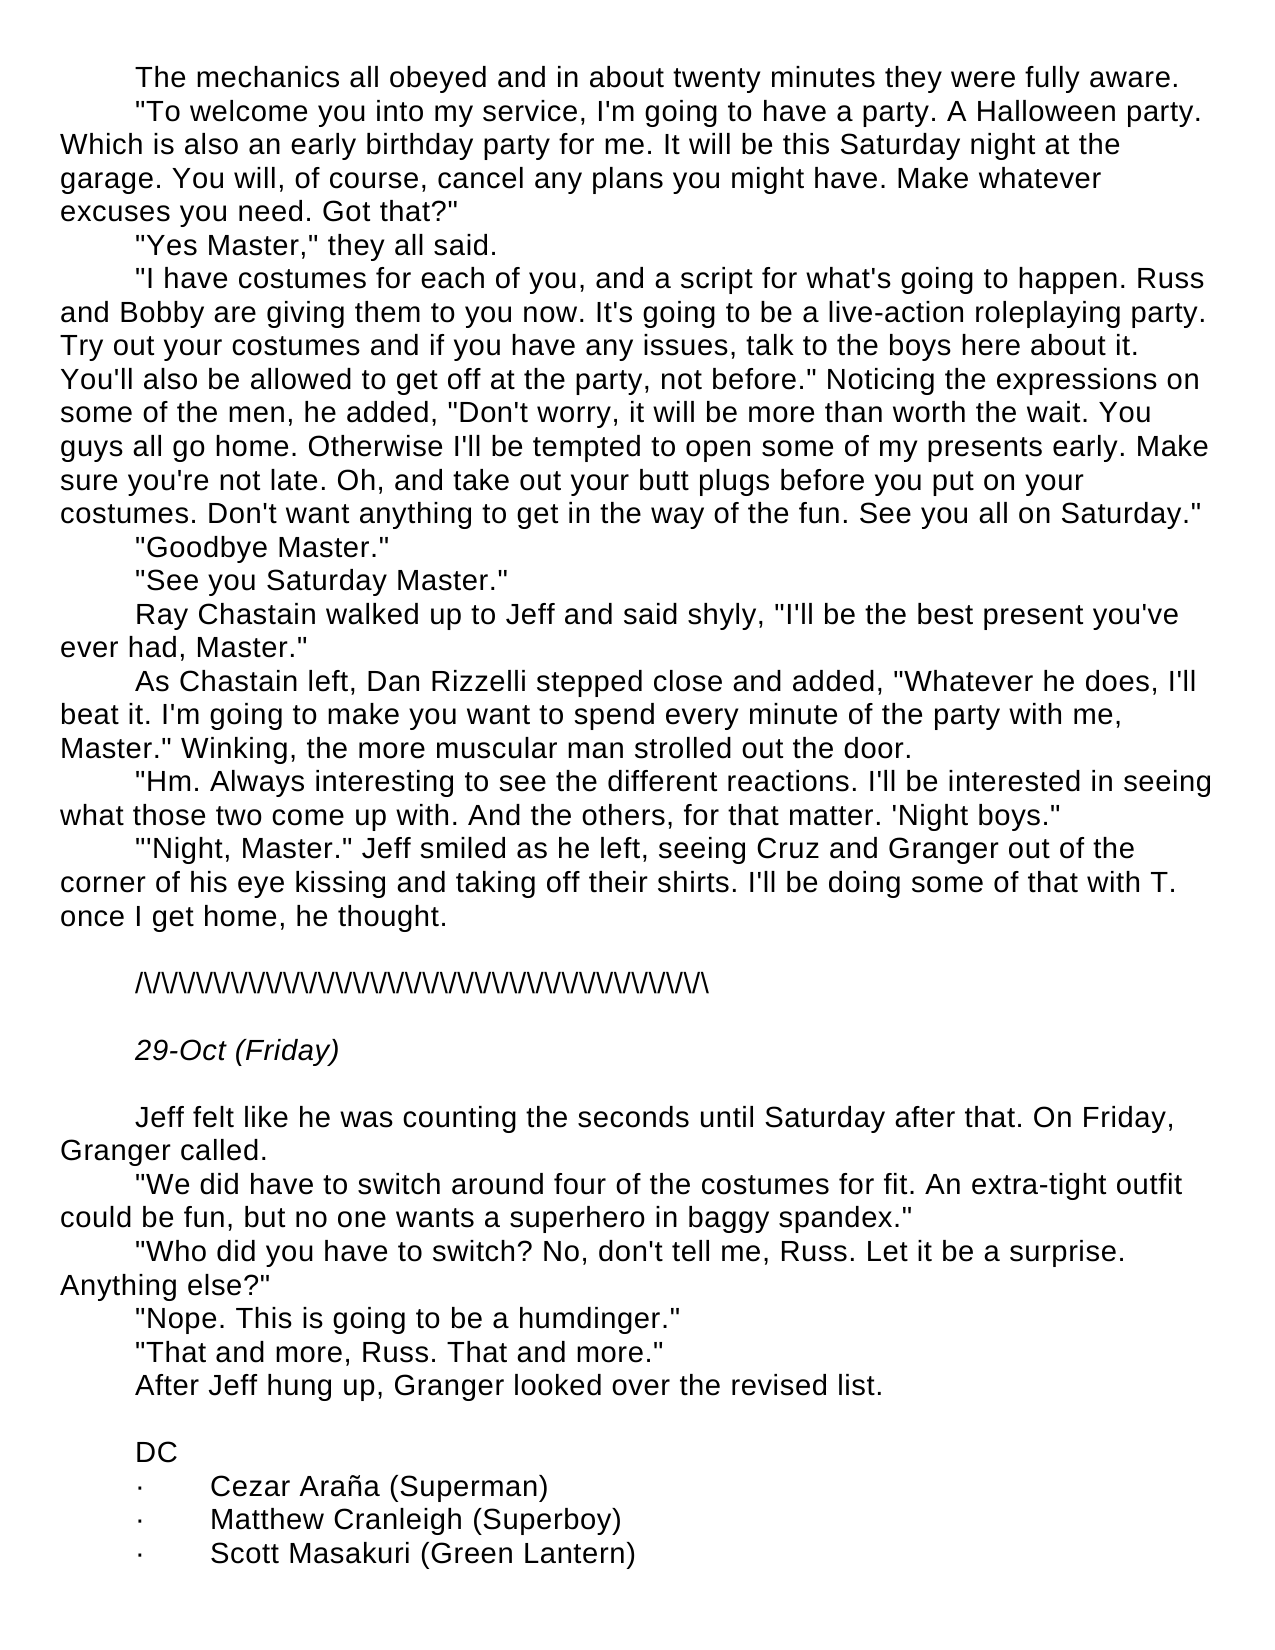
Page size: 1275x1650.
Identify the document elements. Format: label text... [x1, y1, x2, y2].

text As Chastain left, Dan Rizzelli stepped close and added, "Whatever he does, I'll beat it. I'm going to make you want to spend every minute of the party with me, Master." Winking, the more muscular man strolled out the door. [60, 664, 1215, 764]
text DC [60, 1435, 1215, 1469]
text Ray Chastain walked up to Jeff and said shyly, "I'll be the best present you've ever had, Master." [60, 597, 1215, 664]
text · Matthew Cranleigh (Superboy) [60, 1502, 1215, 1536]
text "Hm. Always interesting to see the different reactions. I'll be interested in seeing what those two come up with. And the others, for that matter. 'Night boys." [60, 764, 1215, 831]
text "Nope. This is going to be a humdinger." [60, 1301, 1215, 1334]
text "To welcome you into my service, I'm going to have a party. A Halloween party. Which is also an early birthday party for me. It will be this Saturday night at the garage. You will, of course, cancel any plans you might have. Make whatever excuses you need. Got that?" [60, 93, 1215, 228]
text After Jeff hung up, Granger looked over the revised list. [60, 1368, 1215, 1402]
text "'Night, Master." Jeff smiled as he left, seeing Cruz and Granger out of the corner of his eye kissing and taking off their shirts. I'll be doing some of that with T. once I get home, he thought. [60, 831, 1215, 932]
text Jeff felt like he was counting the seconds until Saturday after that. On Friday, Granger called. [60, 1100, 1215, 1167]
text 29-Oct (Friday) [60, 1033, 1215, 1066]
text · Cezar Araña (Superman) [60, 1469, 1215, 1502]
text "Yes Master," they all said. [60, 228, 1215, 261]
text · Scott Masakuri (Green Lantern) [60, 1536, 1215, 1569]
text "Goodbye Master." [60, 529, 1215, 563]
text The mechanics all obeyed and in about twenty minutes they were fully aware. [60, 60, 1215, 93]
text /\/\/\/\/\/\/\/\/\/\/\/\/\/\/\/\/\/\/\/\/\/\/\/\/\/\/\/\/\/\/\/\/\ [60, 966, 1215, 999]
text "See you Saturday Master." [60, 563, 1215, 597]
text "I have costumes for each of you, and a script for what's going to happen. Russ and Bobby are giving them to you now. It's going to be a live-action roleplaying party. Try out your costumes and if you have any issues, talk to the boys here about it. You'll also be allowed to get off at the party, not before." Noticing the expressions on some of the men, he added, "Don't worry, it will be more than worth the wait. You guys all go home. Otherwise I'll be tempted to open some of my presents early. Make sure you're not late. Oh, and take out your butt plugs before you put on your costumes. Don't want anything to get in the way of the fun. See you all on Saturday." [60, 261, 1215, 529]
text "We did have to switch around four of the costumes for fit. An extra-tight outfit could be fun, but no one wants a superhero in baggy spandex." [60, 1167, 1215, 1234]
text "That and more, Russ. That and more." [60, 1334, 1215, 1368]
text "Who did you have to switch? No, don't tell me, Russ. Let it be a surprise. Anything else?" [60, 1234, 1215, 1301]
